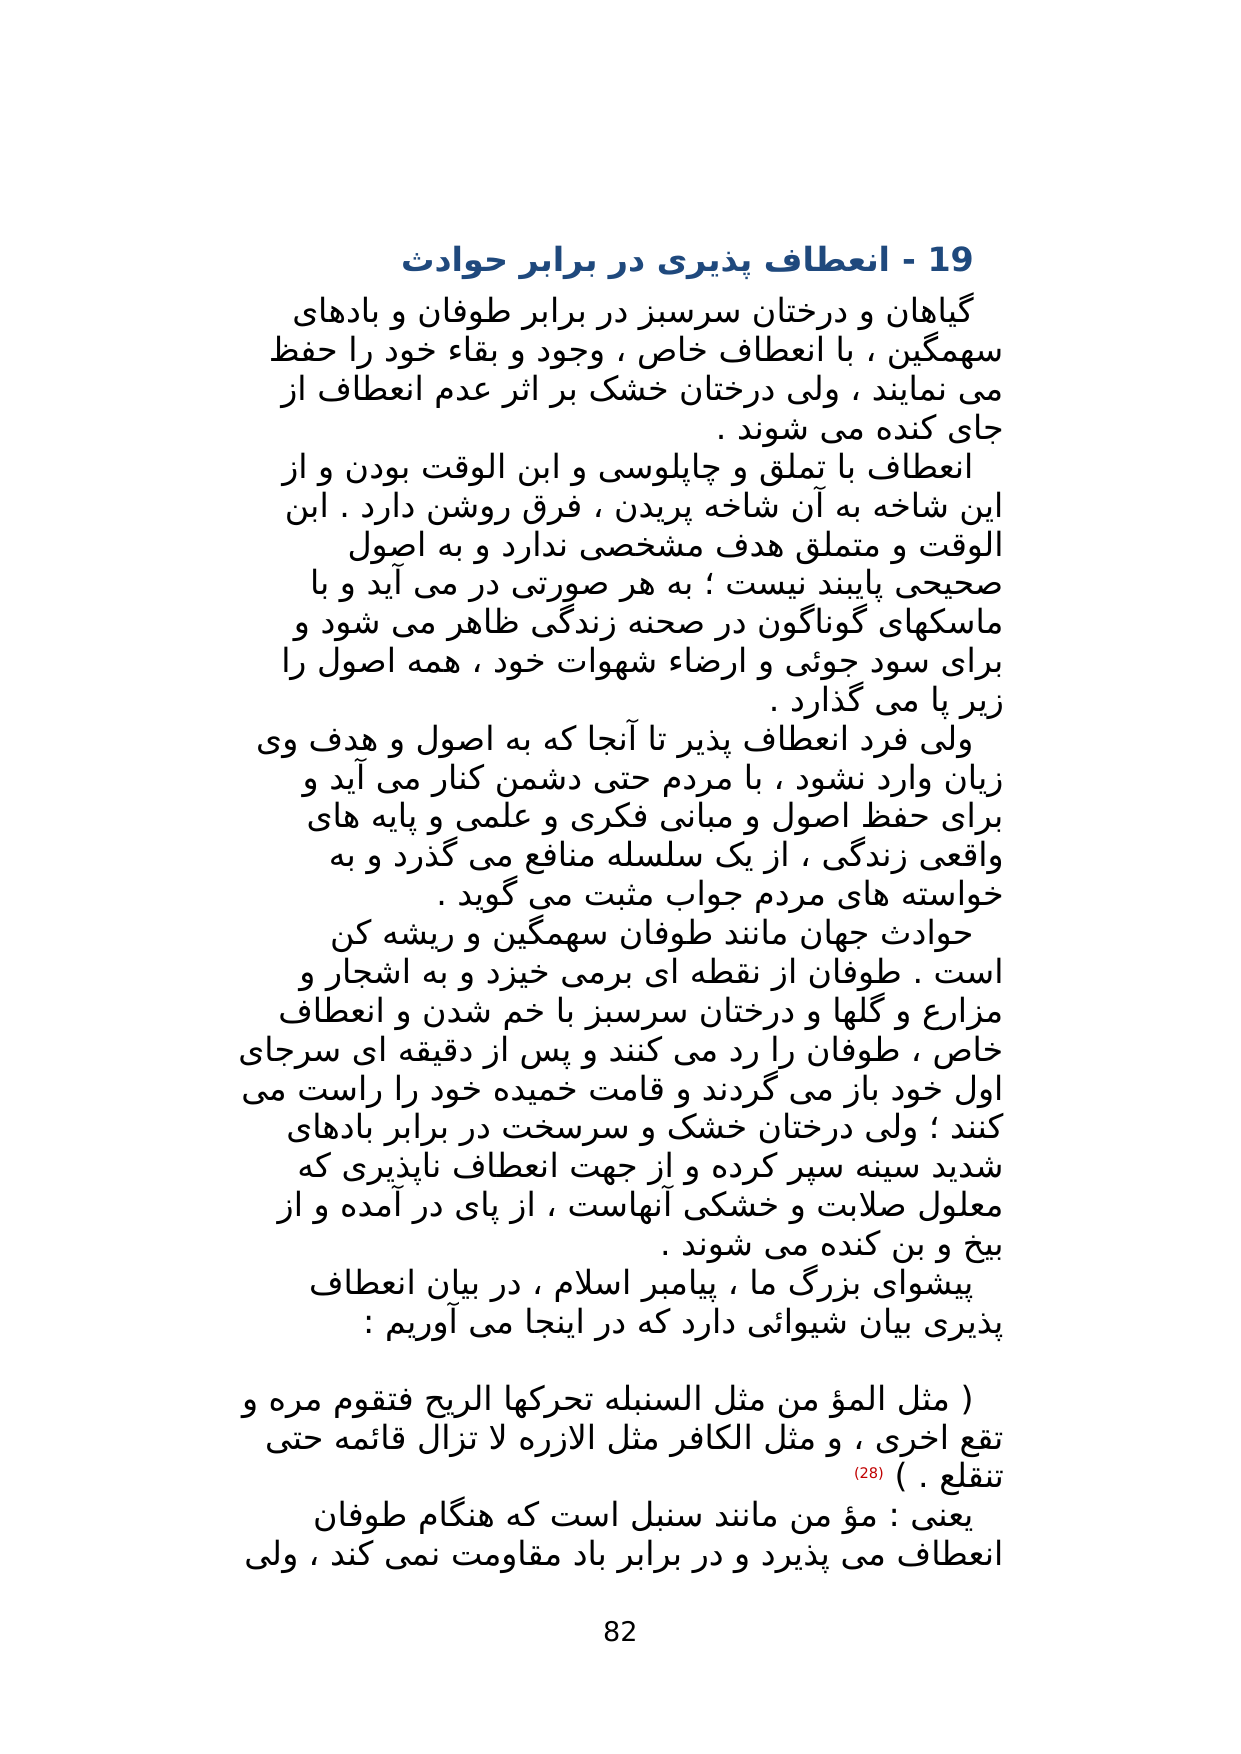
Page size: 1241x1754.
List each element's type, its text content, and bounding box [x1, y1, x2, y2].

text حوادث جهان مانند طوفان سهمگین و ریشه کن است . طوفان از نقطه ای برمی خیزد و به اشجار و مزارع و گلها و درختان سرسبز با خم شدن و انعطاف خاص ، طوفان را رد می کنند و پس از دقیقه ای سرجای اول خود باز می گردند و قامت خمیده خود را راست می کنند ؛ ولی درختان خشک و سرسخت در برابر بادهای شدید سینه سپر کرده و از جهت انعطاف ناپذیری که معلول صلابت و خشکی آنهاست ، از پای در آمده و از بیخ و بن کنده می شوند . [236, 913, 1004, 1263]
text پیشوای بزرگ ما ، پیامبر اسلام ، در بیان انعطاف پذیری بیان شیوائی دارد که در اینجا می آوریم : [236, 1263, 1004, 1341]
text گیاهان و درختان سرسبز در برابر طوفان و بادهای سهمگین ، با انعطاف خاص ، وجود و بقاء خود را حفظ می نمایند ، ولی درختان خشک بر اثر عدم انعطاف از جای کنده می شوند . [236, 292, 1004, 447]
text انعطاف با تملق و چاپلوسی و ابن الوقت بودن و از این شاخه به آن شاخه پریدن ، فرق روشن دارد . ابن الوقت و متملق هدف مشخصی ندارد و به اصول صحیحی پایبند نیست ؛ به هر صورتی در می آید و با ماسکهای گوناگون در صحنه زندگی ظاهر می شود و برای سود جوئی و ارضاء شهوات خود ، همه اصول را زیر پا می گذارد . [236, 447, 1004, 719]
subtitle 19 - انعطاف پذیری در برابر حوادث [236, 241, 1004, 279]
text ( مثل المؤ من مثل السنبله تحرکها الریح فتقوم مره و تقع اخری ، و مثل الکافر مثل الازره لا تزال قائمه حتی تنقلع . ) (28) [236, 1379, 1004, 1496]
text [236, 1496, 1004, 1573]
text ولی فرد انعطاف پذیر تا آنجا که به اصول و هدف وی زیان وارد نشود ، با مردم حتی دشمن کنار می آید و برای حفظ اصول و مبانی فکری و علمی و پایه های واقعی زندگی ، از یک سلسله منافع می گذرد و به خواسته های مردم جواب مثبت می گوید . [236, 719, 1004, 913]
